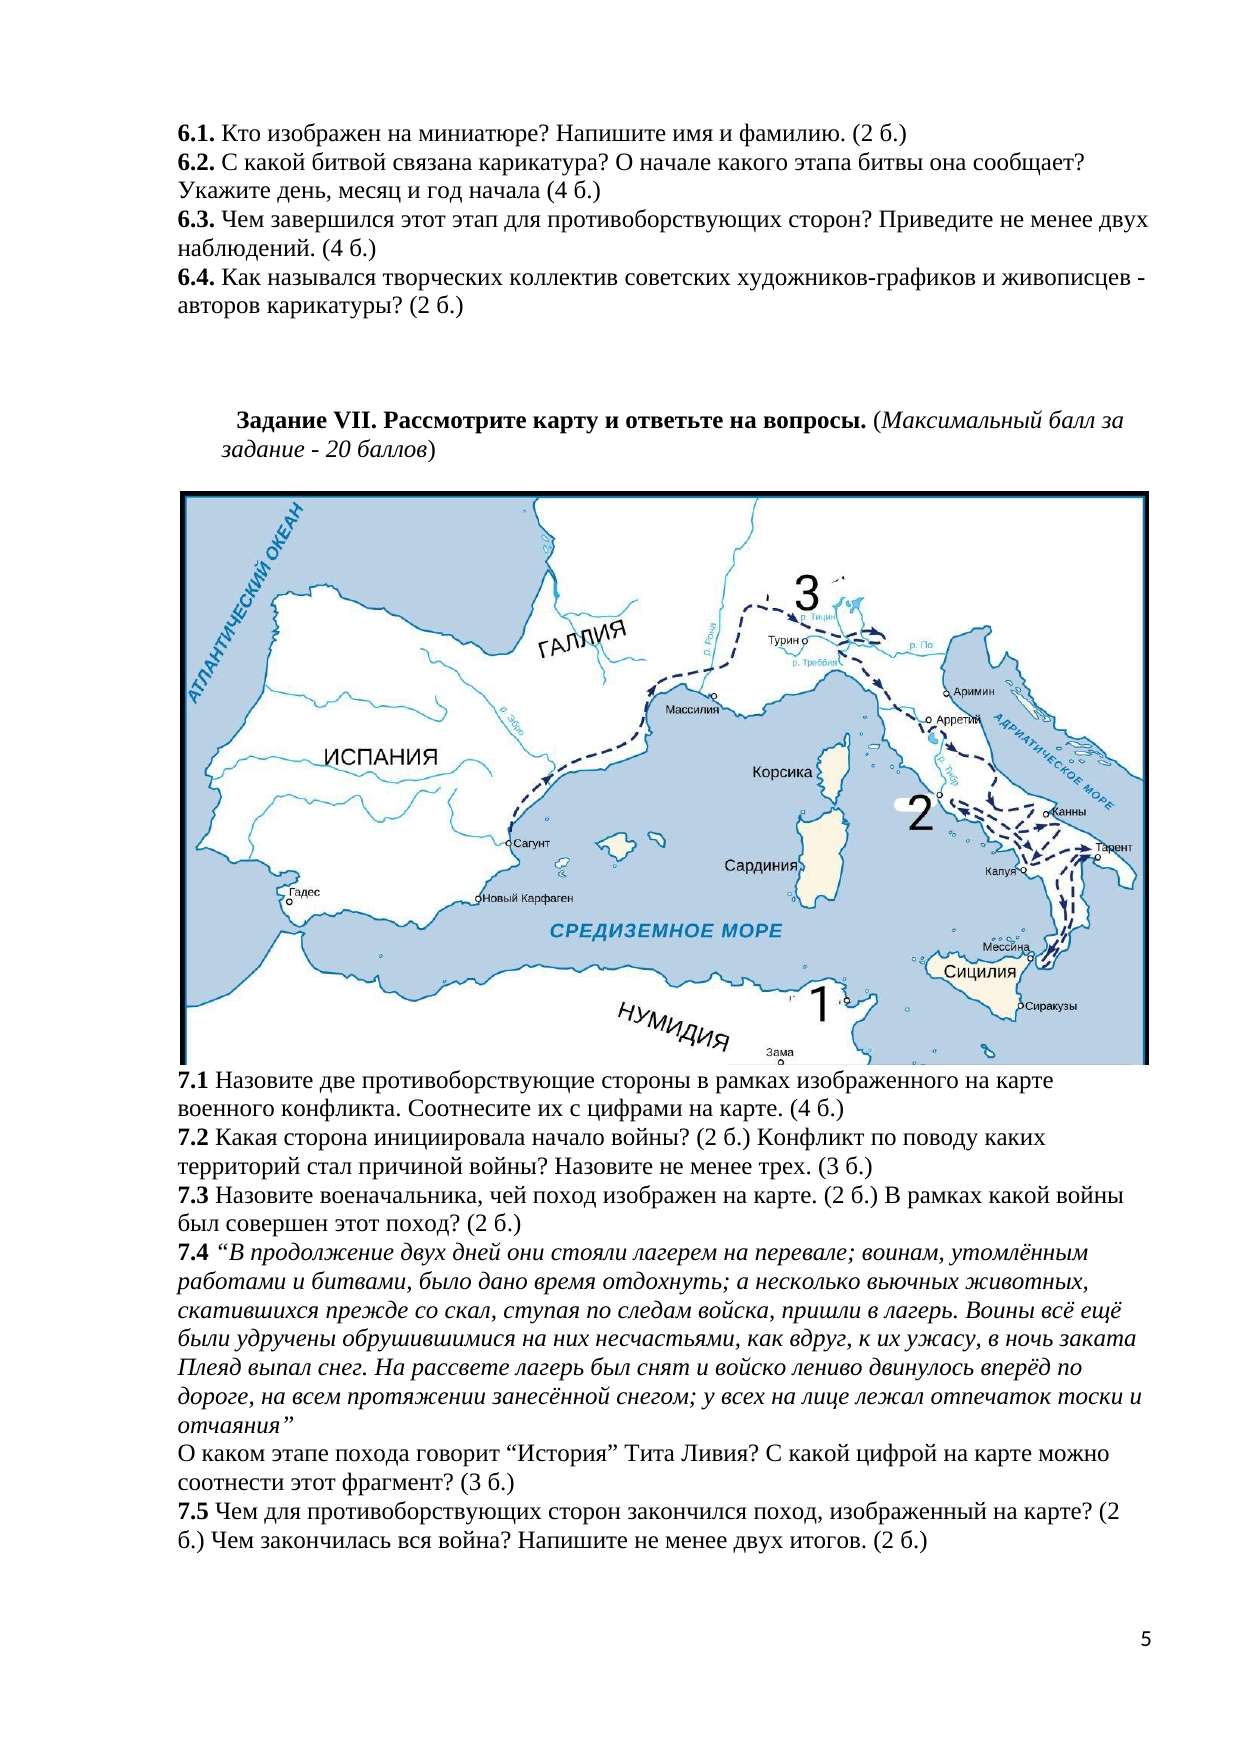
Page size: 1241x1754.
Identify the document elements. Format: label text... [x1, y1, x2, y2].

picture [180, 491, 1149, 1065]
text 6.3. Чем завершился этот этап для противоборствующих сторон? Приведите не менее двух наблюдений. (4 б.) [177, 204, 1152, 262]
text 6.4. Как назывался творческих коллектив советских художников-графиков и живописцев - авторов карикатуры? (2 б.) [177, 262, 1152, 319]
text 6.2. С какой битвой связана карикатура? О начале какого этапа битвы она сообщает? Укажите день, месяц и год начала (4 б.) [177, 147, 1152, 204]
text 6.1. Кто изображен на миниатюре? Напишите имя и фамилию. (2 б.) [177, 118, 1152, 147]
text 7.2 Какая сторона инициировала начало войны? (2 б.) Конфликт по поводу каких территорий стал причиной войны? Назовите не менее трех. (3 б.) [177, 1122, 1152, 1180]
text 7.5 Чем для противоборствующих сторон закончился поход, изображенный на карте? (2 б.) Чем закончилась вся война? Напишите не менее двух итогов. (2 б.) [177, 1496, 1152, 1553]
text 7.1 Назовите две противоборствующие стороны в рамках изображенного на карте военного конфликта. Соотнесите их с цифрами на карте. (4 б.) [177, 1065, 1152, 1122]
text Задание VII. Рассмотрите карту и ответьте на вопросы. (Максимальный балл за задание - 20 баллов) [221, 406, 1152, 463]
text 7.4 “В продолжение двух дней они стояли лагерем на перевале; воинам, утомлённым работами и битвами, было дано время отдохнуть; а несколько вьючных животных, скатившихся прежде со скал, ступая по следам войска, пришли в лагерь. Воины всё ещё были удручены обрушившимися на них несчастьями, как вдруг, к их ужасу, в ночь заката Плеяд выпал снег. На рассвете лагерь был снят и войско лениво двинулось вперёд по дороге, на всем протяжении занесённой снегом; у всех на лице лежал отпечаток тоски и отчаяния” О каком этапе похода говорит “История” Тита Ливия? С какой цифрой на карте можно соотнести этот фрагмент? (3 б.) [177, 1237, 1152, 1496]
text 7.3 Назовите военачальника, чей поход изображен на карте. (2 б.) В рамках какой войны был совершен этот поход? (2 б.) [177, 1180, 1152, 1237]
